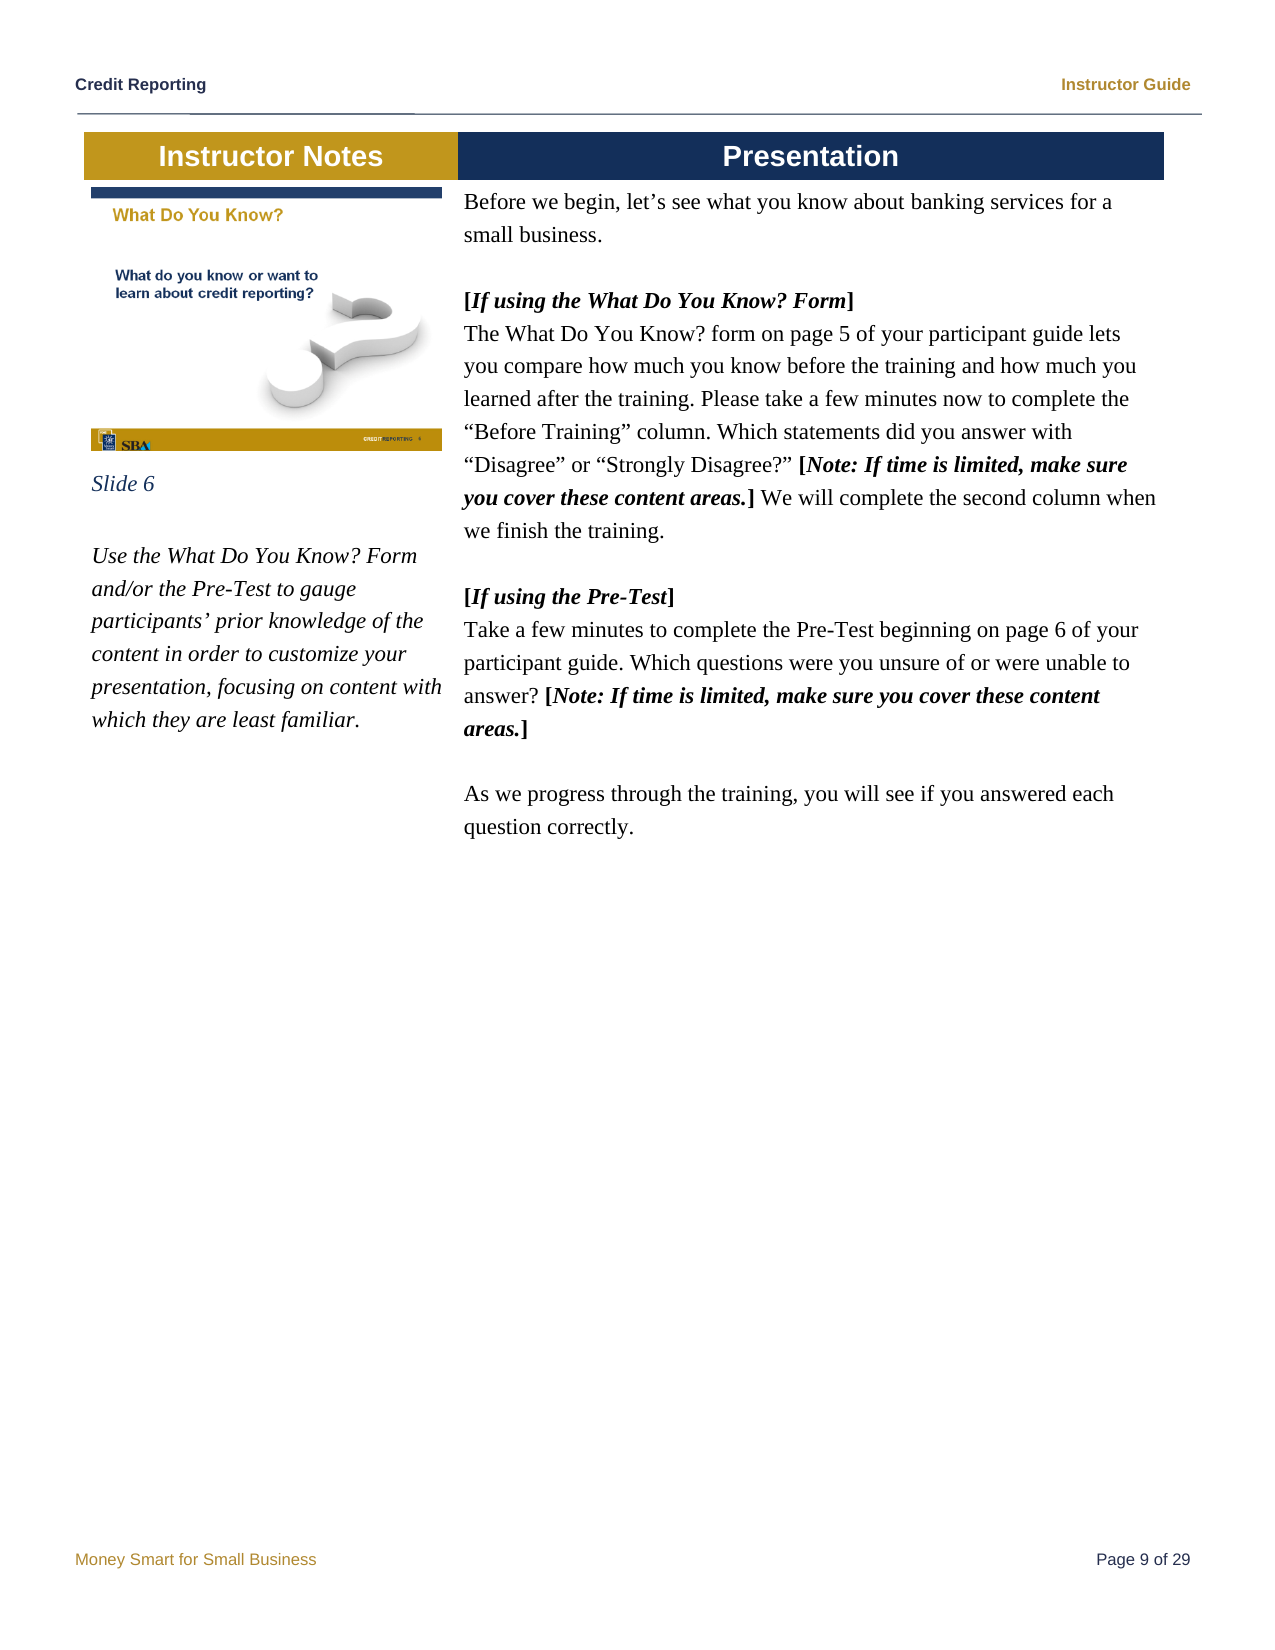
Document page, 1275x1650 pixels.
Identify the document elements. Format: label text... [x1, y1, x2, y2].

table_cell Before we begin, let’s see what you know about banking services for a small business. [If using the What Do You Know? Form] The What Do You Know? form on page 5 of your participant guide lets you compare how much you know before the training and how much you learned after the training. Please take a few minutes now to complete the “Before Training” column. Which statements did you answer with “Disagree” or “Strongly Disagree?” [Note: If time is limited, make sure you cover these content areas.] We will complete the second column when we finish the training. [If using the Pre-Test] Take a few minutes to complete the Pre-Test beginning on page 6 of your participant guide. Which questions were you unsure of or were unable to answer? [Note: If time is limited, make sure you cover these content areas.] As we progress through the training, you will see if you answered each question correctly. [456, 180, 1164, 854]
table_header Presentation [458, 132, 1164, 180]
picture [91, 187, 442, 451]
table_cell Slide 6 Use the What Do You Know? Form and/or the Pre-Test to gauge participants’ prior knowledge of the content in order to customize your presentation, focusing on content with which they are least familiar. [84, 180, 456, 854]
table_header Instructor Notes [84, 132, 458, 180]
